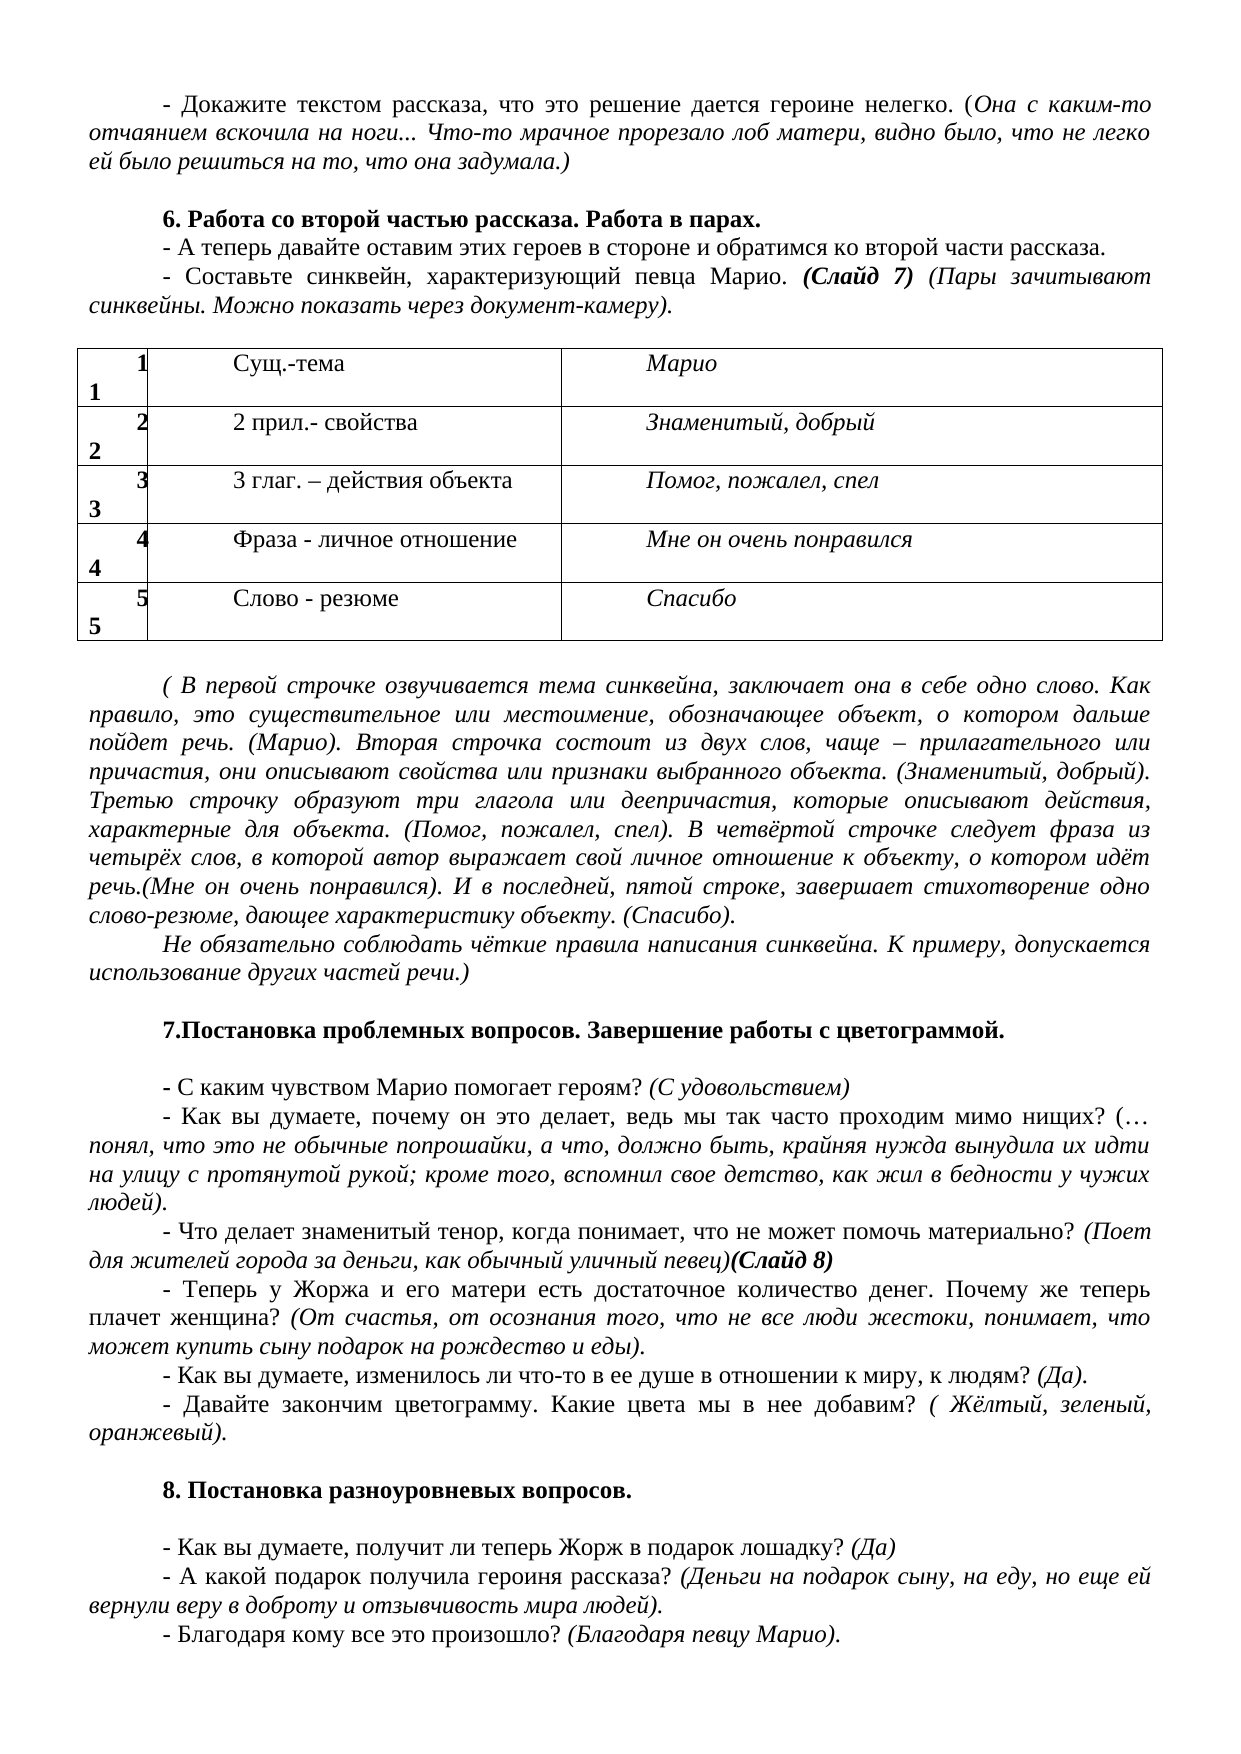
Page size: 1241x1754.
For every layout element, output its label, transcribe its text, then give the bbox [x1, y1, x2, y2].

table_cell Знаменитый, добрый [562, 407, 1162, 464]
table_cell Мне он очень понравился [562, 524, 1162, 582]
text - Что делает знаменитый тенор, когда понимает, что не может помочь материально? (Поет для жителей города за деньги, как обычный уличный певец)(Слайд 8) [89, 1216, 1152, 1274]
table_cell 3 глаг. – действия объекта [148, 466, 561, 523]
table_cell 55 [78, 583, 147, 640]
text - Как вы думаете, почему он это делает, ведь мы так часто проходим мимо нищих? (…понял, что это не обычные попрошайки, а что, должно быть, крайняя нужда вынудила их идти на улицу с протянутой рукой; кроме того, вспомнил свое детство, как жил в бедности у чужих людей). [89, 1101, 1152, 1216]
table_cell 33 [78, 466, 147, 523]
table_header Сущ.-тема [148, 349, 561, 406]
table_cell Фраза - личное отношение [148, 524, 561, 582]
text 7.Постановка проблемных вопросов. Завершение работы с цветограммой. [89, 1015, 1152, 1044]
text - А какой подарок получила героиня рассказа? (Деньги на подарок сыну, на еду, но еще ей вернули веру в доброту и отзывчивость мира людей). [89, 1561, 1152, 1619]
text - Составьте синквейн, характеризующий певца Марио. (Слайд 7) (Пары зачитывают синквейны. Можно показать через документ-камеру). [89, 261, 1152, 319]
text Не обязательно соблюдать чёткие правила написания синквейна. К примеру, допускается использование других частей речи.) [89, 929, 1152, 986]
text - Теперь у Жоржа и его матери есть достаточное количество денег. Почему же теперь плачет женщина? (От счастья, от осознания того, что не все люди жестоки, понимает, что может купить сыну подарок на рождество и еды). [89, 1274, 1152, 1360]
table_header 11 [78, 349, 147, 406]
text 6. Работа со второй частью рассказа. Работа в парах. [89, 204, 1152, 232]
text - А теперь давайте оставим этих героев в стороне и обратимся ко второй части рассказа. [89, 232, 1152, 261]
text - С каким чувством Марио помогает героям? (С удовольствием) [89, 1072, 1152, 1101]
table_cell Слово - резюме [148, 583, 561, 640]
text - Докажите текстом рассказа, что это решение дается героине нелегко. (Она с каким-то отчаянием вскочила на ноги... Что-то мрачное прорезало лоб матери, видно было, что не легко ей было решиться на то, что она задумала.) [89, 89, 1152, 175]
text - Как вы думаете, получит ли теперь Жорж в подарок лошадку? (Да) [89, 1532, 1152, 1561]
table_header Марио [562, 349, 1162, 406]
table_cell Помог, пожалел, спел [562, 466, 1162, 523]
text - Благодаря кому все это произошло? (Благодаря певцу Марио). [89, 1619, 1152, 1647]
text - Давайте закончим цветограмму. Какие цвета мы в нее добавим? ( Жёлтый, зеленый, оранжевый). [89, 1389, 1152, 1446]
table_cell 44 [78, 524, 147, 582]
table_cell Спасибо [562, 583, 1162, 640]
text ( В первой строчке озвучивается тема синквейна, заключает она в себе одно слово. Как правило, это существительное или местоимение, обозначающее объект, о котором дальше пойдет речь. (Марио). Вторая строчка состоит из двух слов, чаще – прилагательного или причастия, они описывают свойства или признаки выбранного объекта. (Знаменитый, добрый). Третью строчку образуют три глагола или деепричастия, которые описывают действия, характерные для объекта. (Помог, пожалел, спел). В четвёртой строчке следует фраза из четырёх слов, в которой автор выражает свой личное отношение к объекту, о котором идёт речь.(Мне он очень понравился). И в последней, пятой строке, завершает стихотворение одно слово-резюме, дающее характеристику объекту. (Спасибо). [89, 670, 1152, 929]
table_cell 22 [78, 407, 147, 464]
table_cell 2 прил.- свойства [148, 407, 561, 464]
text - Как вы думаете, изменилось ли что-то в ее душе в отношении к миру, к людям? (Да). [89, 1360, 1152, 1389]
text 8. Постановка разноуровневых вопросов. [89, 1475, 1152, 1504]
